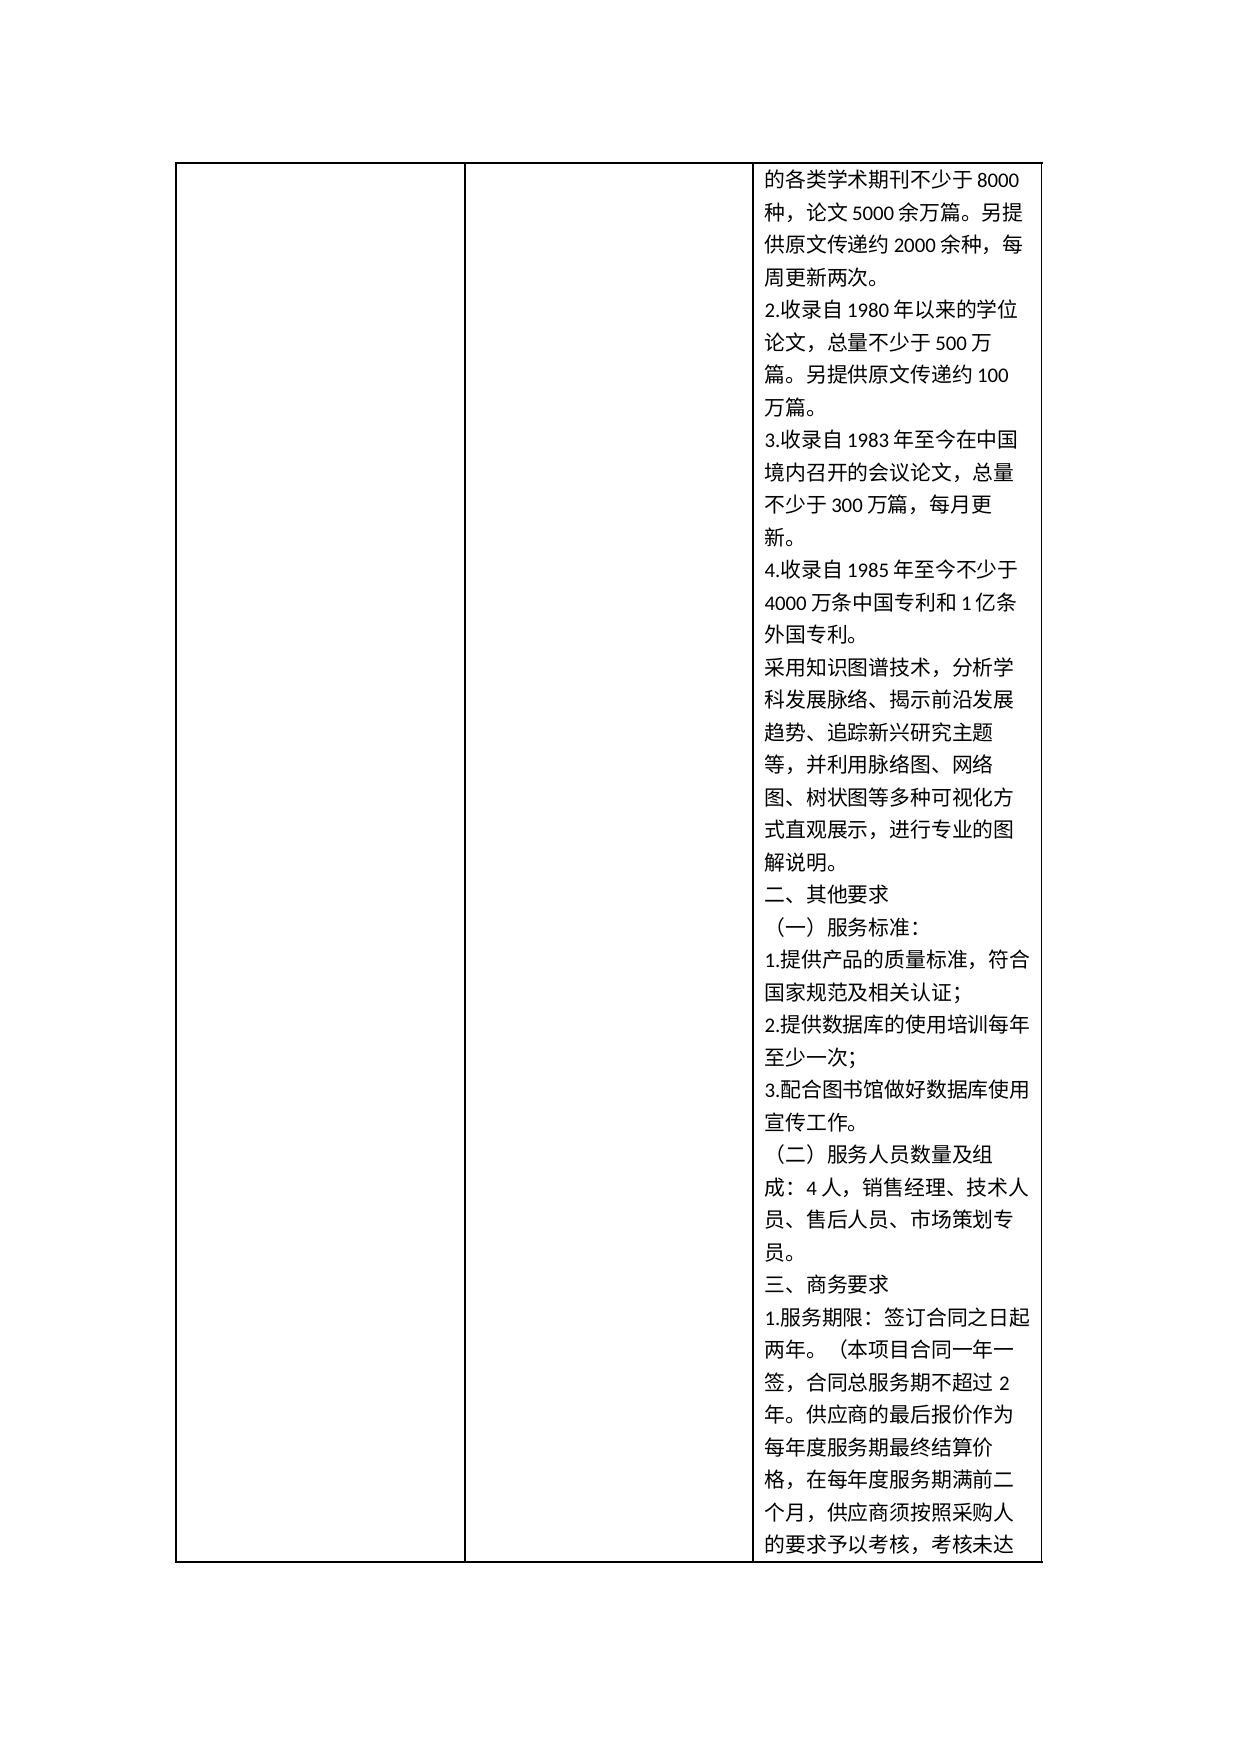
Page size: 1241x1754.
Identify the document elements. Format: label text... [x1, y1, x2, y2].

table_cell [754, 164, 1041, 1561]
table_cell 1 [466, 164, 752, 1561]
table_cell [177, 164, 464, 1561]
